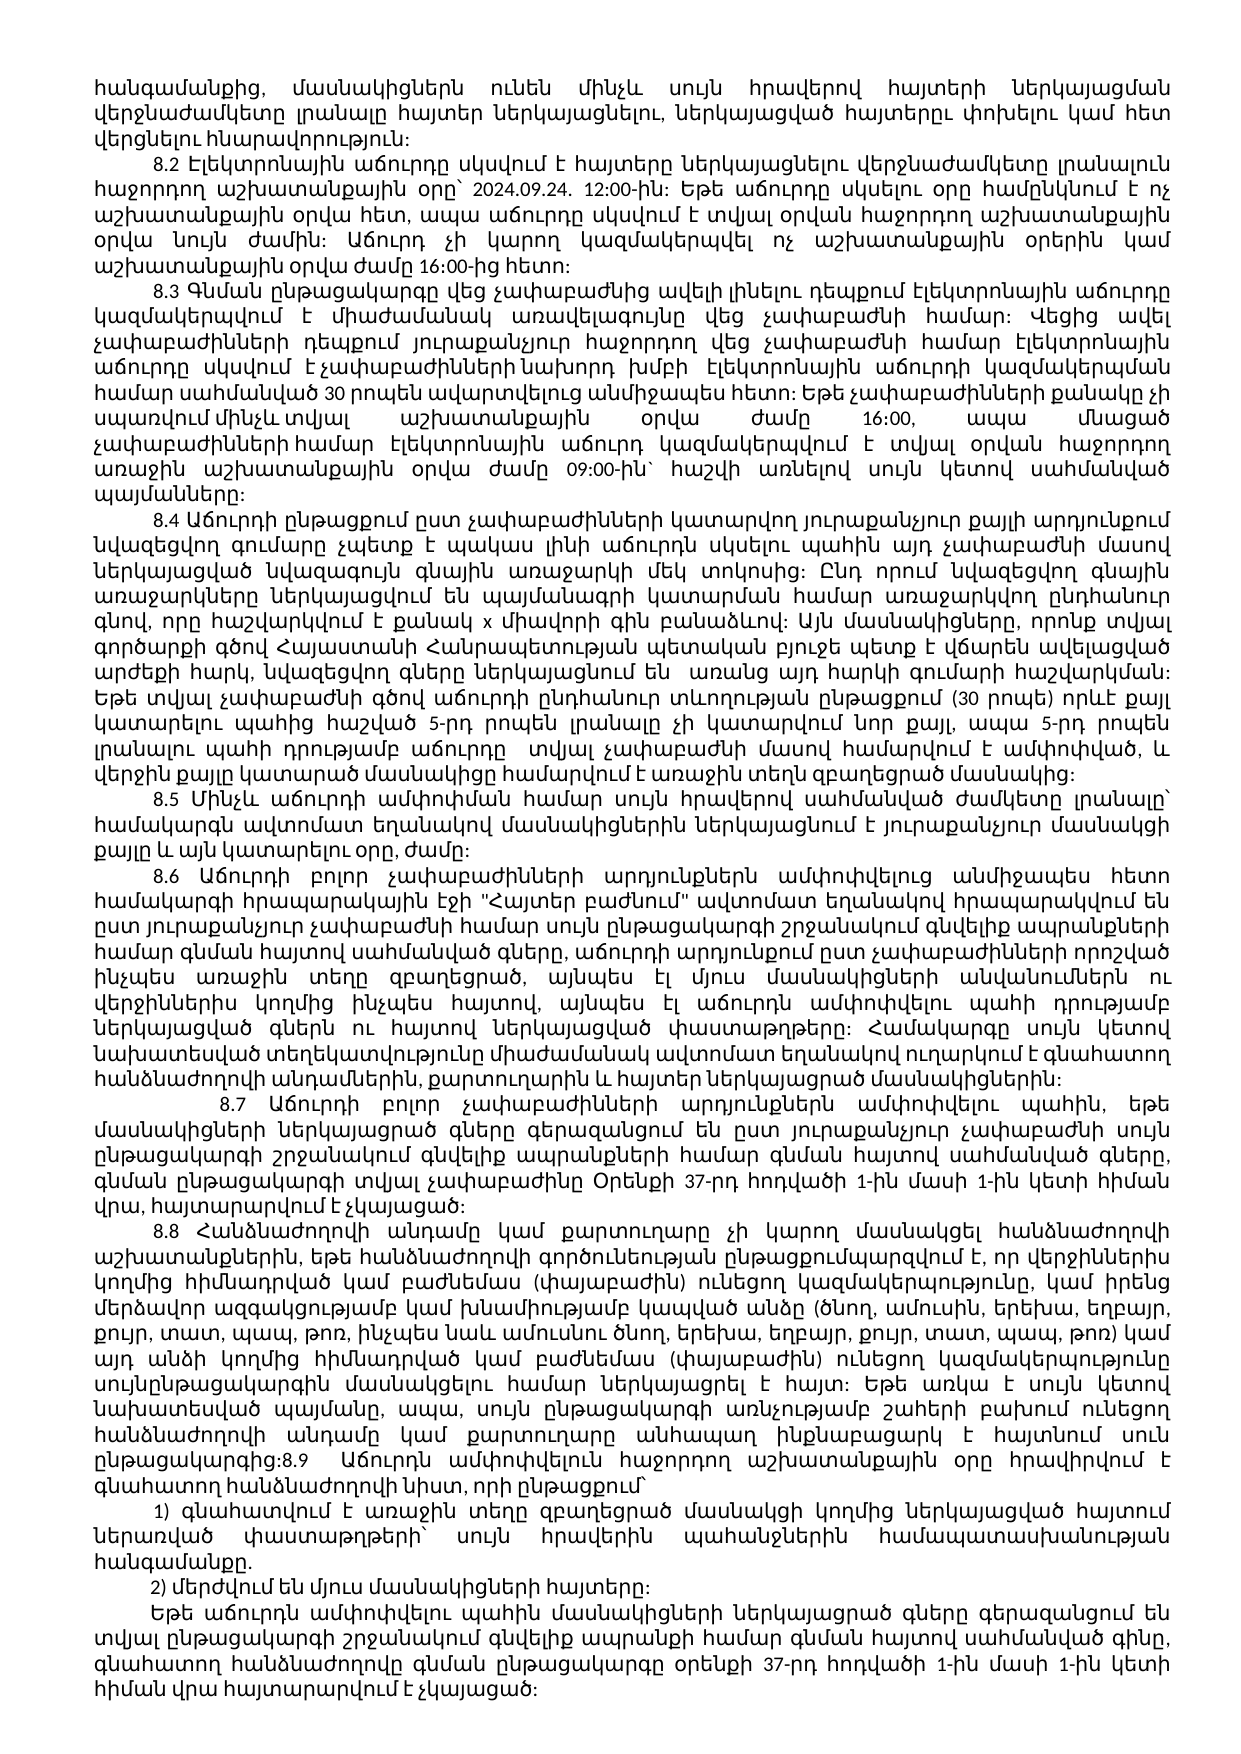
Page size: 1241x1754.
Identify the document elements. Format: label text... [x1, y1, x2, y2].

text 8.4 Աճուրդի ընթացքում ըստ չափաբաժինների կատարվող յուրաքանչյուր քայլի արդյունքում նվազեցվող գումարը չպետք է պակաս լինի աճուրդն սկսելու պահին այդ չափաբաժնի մասով ներկայացված նվազագույն գնային առաջարկի մեկ տոկոսից: Ընդ որում նվազեցվող գնային առաջարկները ներկայացվում են պայմանագրի կատարման համար առաջարկվող ընդհանուր գնով, որը հաշվարկվում է քանակ x միավորի գին բանաձևով: Այն մասնակիցները, որոնք տվյալ գործարքի գծով Հայաստանի Հանրապետության պետական բյուջե պետք է վճարեն ավելացված արժեքի հարկ, նվազեցվող գները ներկայացնում են առանց այդ հարկի գումարի հաշվարկման: Եթե տվյալ չափաբաժնի գծով աճուրդի ընդհանուր տևողության ընթացքում (30 րոպե) որևէ քայլ կատարելու պահից հաշված 5-րդ րոպեն լրանալը չի կատարվում նոր քայլ, ապա 5-րդ րոպեն լրանալու պահի դրությամբ աճուրդը տվյալ չափաբաժնի մասով համարվում է ամփոփված, և վերջին քայլը կատարած մասնակիցը համարվում է առաջին տեղն զբաղեցրած մասնակից: [94, 507, 1171, 787]
text 1) գնահատվում է առաջին տեղը զբաղեցրած մասնակցի կողմից ներկայացված հայտում ներառված փաստաթղթերի՝ սույն հրավերին պահանջներին համապատասխանության հանգամանքը. [94, 1498, 1171, 1574]
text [94, 75, 1171, 151]
text 8.2 Էլեկտրոնային աճուրդը սկսվում է հայտերը ներկայացնելու վերջնաժամկետը լրանալուն հաջորդող աշխատանքային օրը՝ 2024.09.24. 12:00 -ին: Եթե աճուրդը սկսելու օրը համընկնում է ոչ աշխատանքային օրվա հետ, ապա աճուրդը սկսվում է տվյալ օրվան հաջորդող աշխատանքային օրվա նույն ժամին: Աճուրդ չի կարող կազմակերպվել ոչ աշխատանքային օրերին կամ աշխատանքային օրվա ժամը 16։00-ից հետո: [94, 151, 1171, 278]
text 8.7 Աճուրդի բոլոր չափաբաժինների արդյունքներն ամփոփվելու պահին, եթե մասնակիցների ներկայացրած գները գերազանցում են ըստ յուրաքանչյուր չափաբաժնի սույն ընթացակարգի շրջանակում գնվելիք ապրանքների համար գնման հայտով սահմանված գները, գնման ընթացակարգի տվյալ չափաբաժինը Օրենքի 37-րդ հոդվածի 1-ին մասի 1-ին կետի հիման վրա, հայտարարվում է չկայացած: [94, 1092, 1171, 1219]
text Եթե աճուրդն ամփոփվելու պահին մասնակիցների ներկայացրած գները գերազանցում են տվյալ ընթացակարգի շրջանակում գնվելիք ապրանքի համար գնման հայտով սահմանված գինը, գնահատող հանձնաժողովը գնման ընթացակարգը օրենքի 37-րդ հոդվածի 1-ին մասի 1-ին կետի հիման վրա հայտարարվում է չկայացած: [94, 1600, 1171, 1702]
text 2) մերժվում են մյուս մասնակիցների հայտերը: [94, 1574, 1171, 1600]
text 8.3 Գնման ընթացակարգը վեց չափաբաժնից ավելի լինելու դեպքում էլեկտրոնային աճուրդը կազմակերպվում է միաժամանակ առավելագույնը վեց չափաբաժնի համար: Վեցից ավել չափաբաժինների դեպքում յուրաքանչյուր հաջորդող վեց չափաբաժնի համար էլեկտրոնային աճուրդը սկսվում է չափաբաժինների նախորդ խմբի էլեկտրոնային աճուրդի կազմակերպման համար սահմանված 30 րոպեն ավարտվելուց անմիջապես հետո: Եթե չափաբաժինների քանակը չի սպառվում մինչև տվյալ աշխատանքային օրվա ժամը 16։00, ապա մնացած չափաբաժինների համար էլեկտրոնային աճուրդ կազմակերպվում է տվյալ օրվան հաջորդող առաջին աշխատանքային օրվա ժամը 09:00-ին` հաշվի առնելով սույն կետով սահմանված պայմանները: [94, 278, 1171, 507]
text 8.6 Աճուրդի բոլոր չափաբաժինների արդյունքներն ամփոփվելուց անմիջապես հետո համակարգի հրապարակային էջի "Հայտեր բաժնում" ավտոմատ եղանակով հրապարակվում են ըստ յուրաքանչյուր չափաբաժնի համար սույն ընթացակարգի շրջանակում գնվելիք ապրանքների համար գնման հայտով սահմանված գները, աճուրդի արդյունքում ըստ չափաբաժինների որոշված ինչպես առաջին տեղը զբաղեցրած, այնպես էլ մյուս մասնակիցների անվանումներն ու վերջիններիս կողմից ինչպես հայտով, այնպես էլ աճուրդն ամփոփվելու պահի դրությամբ ներկայացված գներն ու հայտով ներկայացված փաստաթղթերը: Համակարգը սույն կետով նախատեսված տեղեկատվությունը միաժամանակ ավտոմատ եղանակով ուղարկում է գնահատող հանձնաժողովի անդամներին, քարտուղարին և հայտեր ներկայացրած մասնակիցներին: [94, 863, 1171, 1092]
text 8.5 Մինչև աճուրդի ամփոփման համար սույն հրավերով սահմանված ժամկետը լրանալը՝ համակարգն ավտոմատ եղանակով մասնակիցներին ներկայացնում է յուրաքանչյուր մասնակցի քայլը և այն կատարելու օրը, ժամը: [94, 787, 1171, 863]
text 8.8 Հանձնաժողովի անդամը կամ քարտուղարը չի կարող մասնակցել հանձնաժողովի աշխատանքներին, եթե հանձնաժողովի գործունեության ընթացքումպարզվում է, որ վերջիններիս կողմից հիմնադրված կամ բաժնեմաս (փայաբաժին) ունեցող կազմակերպությունը, կամ իրենց մերձավոր ազգակցությամբ կամ խնամիությամբ կապված անձը (ծնող, ամուսին, երեխա, եղբայր, քույր, տատ, պապ, թոռ, ինչպես նաև ամուսնու ծնող, երեխա, եղբայր, քույր, տատ, պապ, թոռ) կամ այդ անձի կողմից հիմնադրված կամ բաժնեմաս (փայաբաժին) ունեցող կազմակերպությունը սույնընթացակարգին մասնակցելու համար ներկայացրել է հայտ: Եթե առկա է սույն կետով նախատեսված պայմանը, ապա, սույն ընթացակարգի առնչությամբ շահերի բախում ունեցող հանձնաժողովի անդամը կամ քարտուղարը անհապաղ ինքնաբացարկ է հայտնում սուն ընթացակարգից:8.9 Աճուրդն ամփոփվելուն հաջորդող աշխատանքային օրը հրավիրվում է գնահատող հանձնաժողովի նիստ, որի ընթացքում՝ [94, 1219, 1171, 1498]
